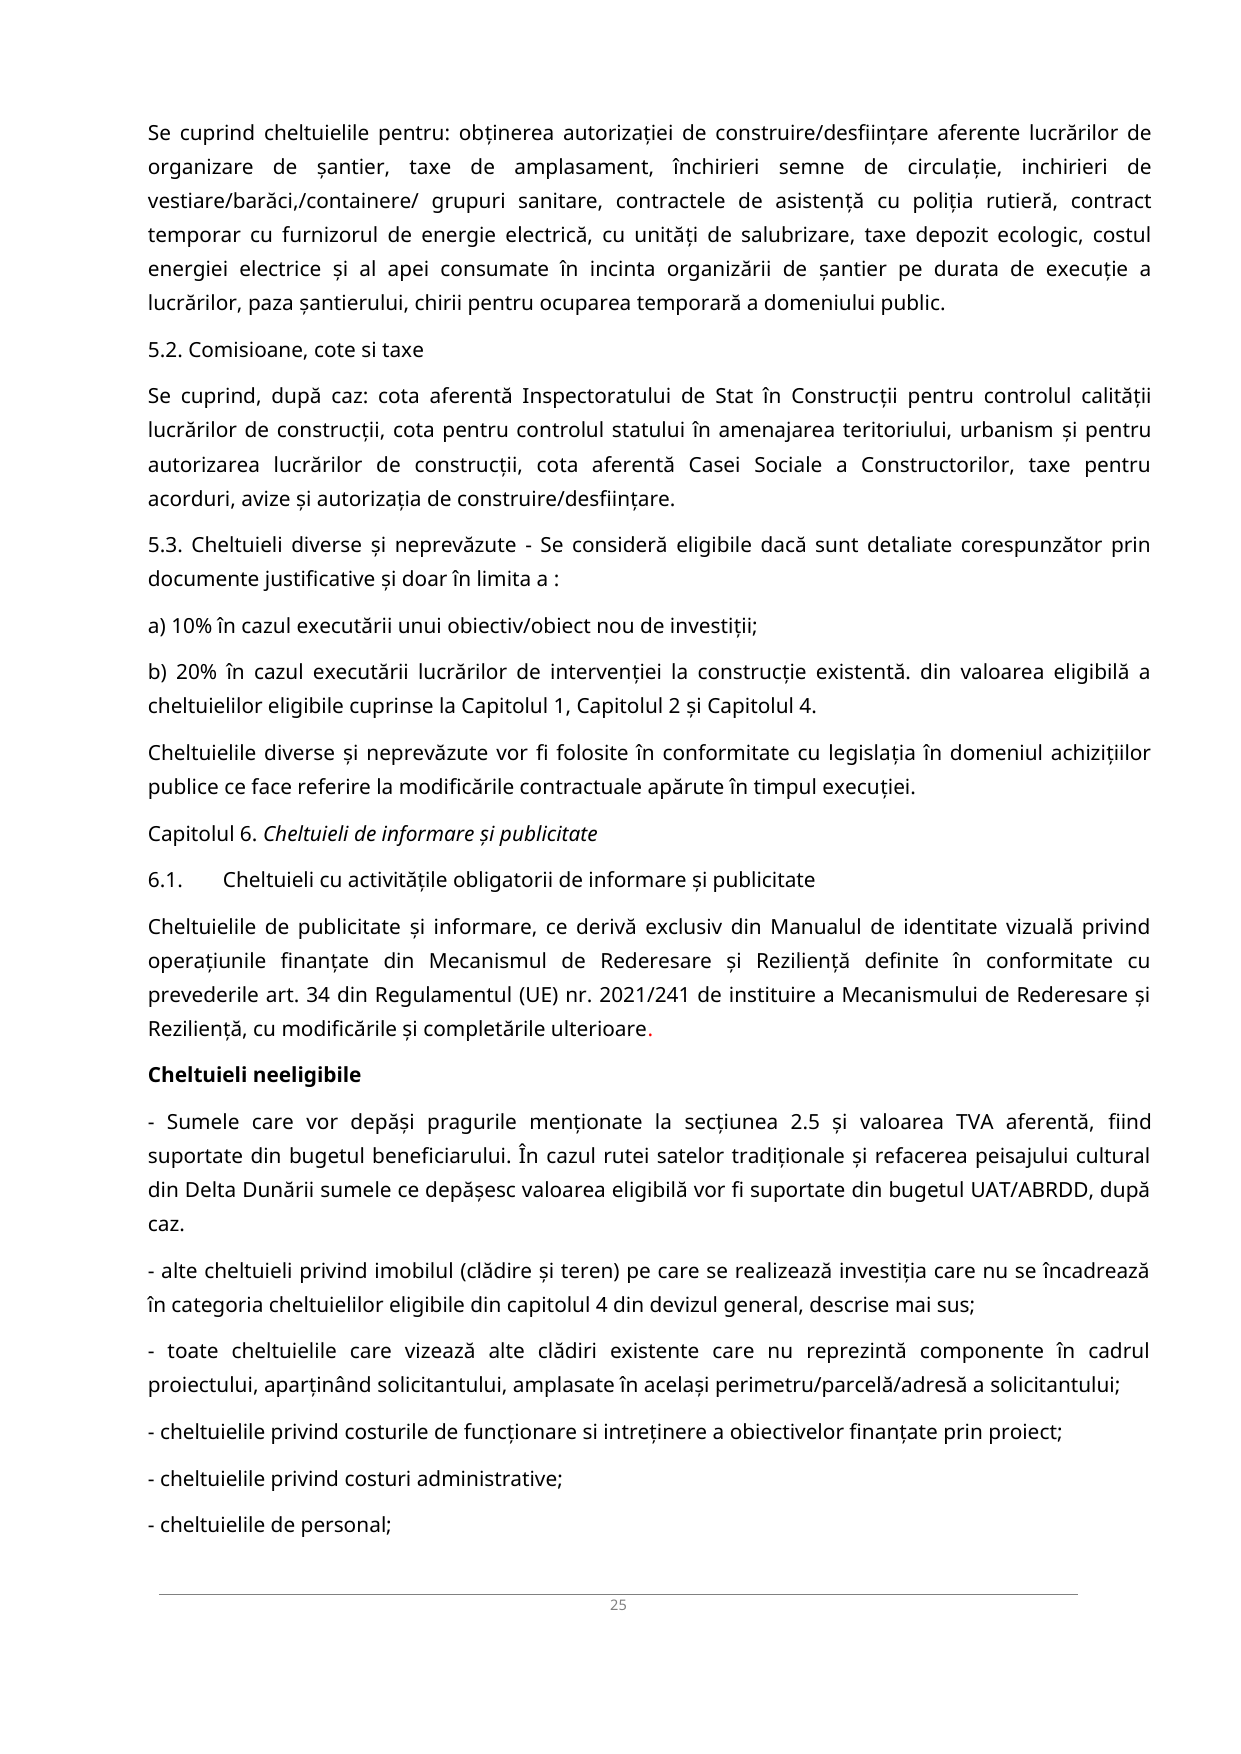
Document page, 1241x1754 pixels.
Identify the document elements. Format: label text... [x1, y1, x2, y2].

text Capitolul 6. Cheltuieli de informare și publicitate [148, 819, 1152, 847]
text Cheltuielile diverse şi neprevăzute vor fi folosite în conformitate cu legislaţia în domeniul achiziţiilor publice ce face referire la modificările contractuale apărute în timpul execuţiei. [148, 738, 1152, 801]
text - alte cheltuieli privind imobilul (clădire și teren) pe care se realizează investiția care nu se încadrează în categoria cheltuielilor eligibile din capitolul 4 din devizul general, descrise mai sus; [148, 1256, 1152, 1318]
text - toate cheltuielile care vizează alte clădiri existente care nu reprezintă componente în cadrul proiectului, aparținând solicitantului, amplasate în același perimetru/parcelă/adresă a solicitantului; [148, 1337, 1152, 1399]
text - cheltuielile privind costurile de funcționare si intreținere a obiectivelor finanțate prin proiect; [148, 1417, 1152, 1446]
text Cheltuieli neeligibile [148, 1061, 1152, 1089]
text Se cuprind cheltuielile pentru: obţinerea autorizaţiei de construire/desfiinţare aferente lucrărilor de organizare de şantier, taxe de amplasament, închirieri semne de circulaţie, inchirieri de vestiare/barăci,/containere/ grupuri sanitare, contractele de asistenţă cu poliţia rutieră, contract temporar cu furnizorul de energie electrică, cu unităţi de salubrizare, taxe depozit ecologic, costul energiei electrice şi al apei consumate în incinta organizării de şantier pe durata de execuţie a lucrărilor, paza şantierului, chirii pentru ocuparea temporară a domeniului public. [148, 118, 1152, 317]
text - cheltuielile de personal; [148, 1510, 1152, 1539]
text 6.1. Cheltuieli cu activitățile obligatorii de informare și publicitate [148, 865, 1152, 894]
text Cheltuielile de publicitate şi informare, ce derivă exclusiv din Manualul de identitate vizuală privind operațiunile finanțate din Mecanismul de Rederesare și Reziliență definite în conformitate cu prevederile art. 34 din Regulamentul (UE) nr. 2021/241 de instituire a Mecanismului de Rederesare și Reziliență, cu modificările și completările ulterioare. [148, 912, 1152, 1042]
text 5.2. Comisioane, cote si taxe [148, 335, 1152, 363]
text a) 10% în cazul executării unui obiectiv/obiect nou de investiţii; [148, 611, 1152, 639]
text Se cuprind, după caz: cota aferentă Inspectoratului de Stat în Construcţii pentru controlul calităţii lucrărilor de construcţii, cota pentru controlul statului în amenajarea teritoriului, urbanism şi pentru autorizarea lucrărilor de construcţii, cota aferentă Casei Sociale a Constructorilor, taxe pentru acorduri, avize şi autorizaţia de construire/desfiinţare. [148, 382, 1152, 512]
text - Sumele care vor depăși pragurile menționate la secțiunea 2.5 și valoarea TVA aferentă, fiind suportate din bugetul beneficiarului. În cazul rutei satelor tradiționale și refacerea peisajului cultural din Delta Dunării sumele ce depășesc valoarea eligibilă vor fi suportate din bugetul UAT/ABRDD, după caz. [148, 1107, 1152, 1238]
text b) 20% în cazul executării lucrărilor de intervenţiei la construcţie existentă. din valoarea eligibilă a cheltuielilor eligibile cuprinse la Capitolul 1, Capitolul 2 şi Capitolul 4. [148, 657, 1152, 720]
text 5.3. Cheltuieli diverse şi neprevăzute - Se consideră eligibile dacă sunt detaliate corespunzător prin documente justificative şi doar în limita a : [148, 530, 1152, 593]
text - cheltuielile privind costuri administrative; [148, 1464, 1152, 1492]
